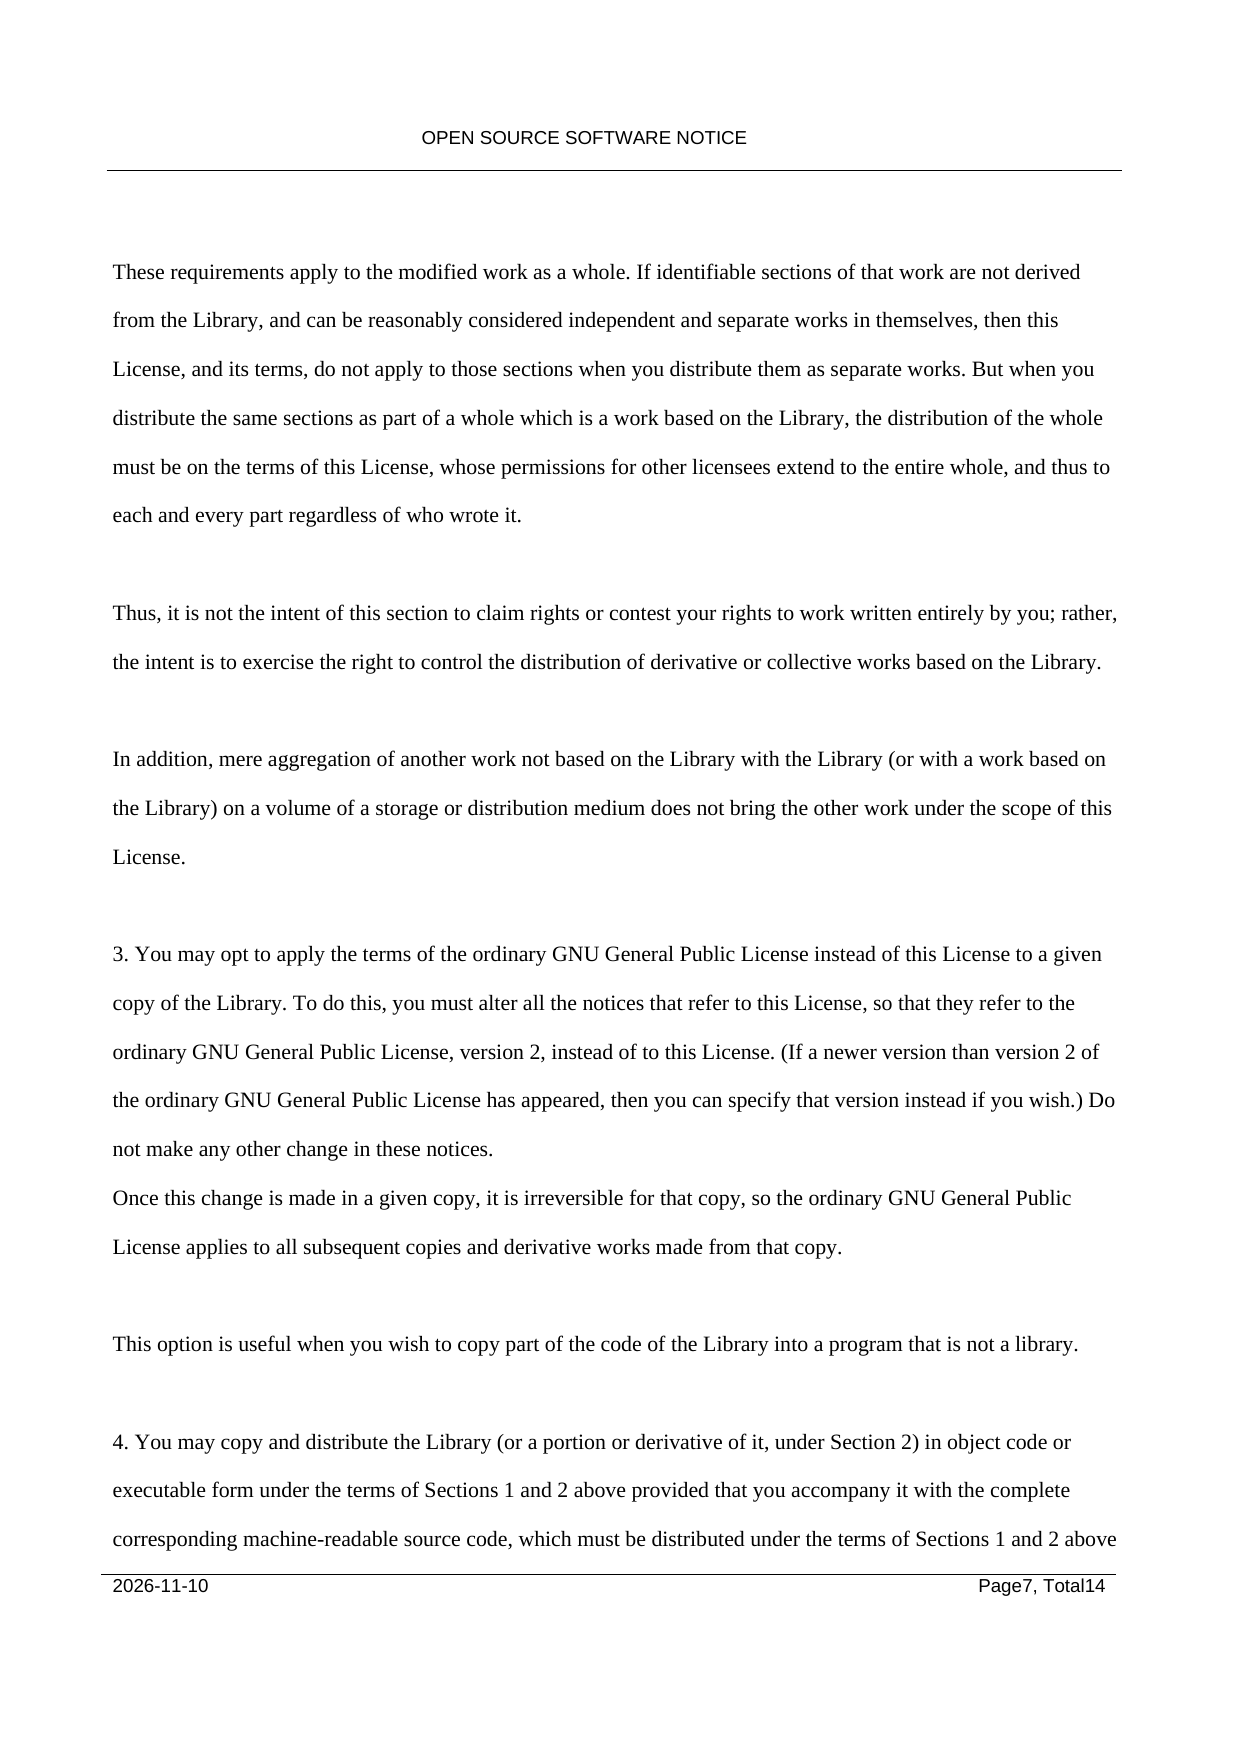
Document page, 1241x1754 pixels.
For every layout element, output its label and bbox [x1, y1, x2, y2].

text [112, 206, 1128, 1555]
